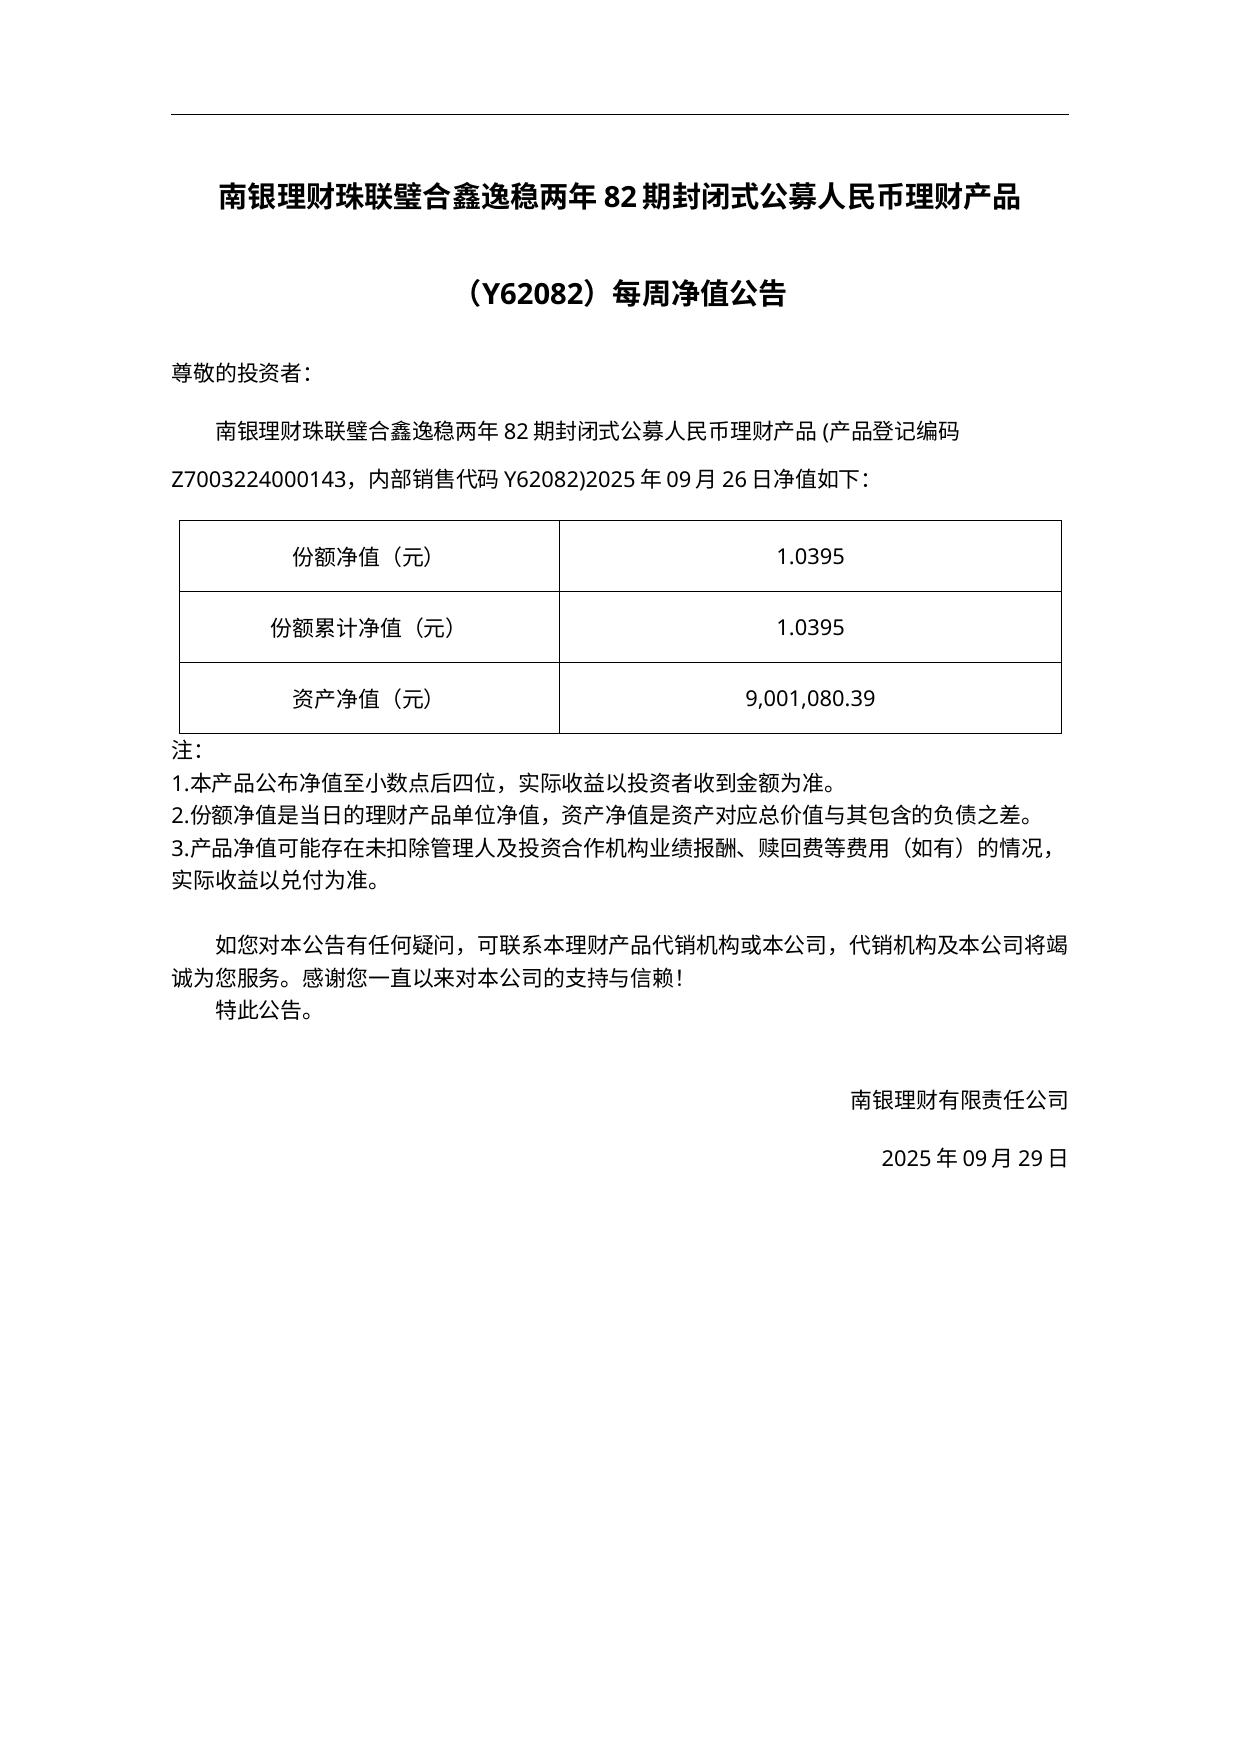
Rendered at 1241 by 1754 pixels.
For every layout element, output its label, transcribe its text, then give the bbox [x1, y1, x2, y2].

table_cell 9,001,080.39 [560, 663, 1061, 733]
text 1.本产品公布净值至小数点后四位，实际收益以投资者收到金额为准。 [171, 765, 1069, 798]
text 南银理财有限责任公司 [171, 1082, 1069, 1115]
table_cell 份额累计净值（元） [180, 592, 559, 662]
text 2.份额净值是当日的理财产品单位净值，资产净值是资产对应总价值与其包含的负债之差。 [171, 798, 1069, 830]
table_cell 资产净值（元） [180, 663, 559, 733]
text 2025年09月29日 [171, 1140, 1069, 1173]
text 特此公告。 [171, 993, 1069, 1025]
text 南银理财珠联璧合鑫逸稳两年82期封闭式公募人民币理财产品 (产品登记编码Z7003224000143，内部销售代码Y62082)2025年09月26日净值如下： [171, 413, 1069, 494]
text 注： [171, 733, 1069, 765]
table_header 1.0395 [560, 521, 1061, 591]
text 如您对本公告有任何疑问，可联系本理财产品代销机构或本公司，代销机构及本公司将竭诚为您服务。感谢您一直以来对本公司的支持与信赖！ [171, 928, 1069, 993]
text 南银理财珠联璧合鑫逸稳两年82期封闭式公募人民币理财产品（Y62082）每周净值公告 [171, 162, 1069, 324]
table_cell 1.0395 [560, 592, 1061, 662]
text 尊敬的投资者： [171, 355, 1069, 388]
table_header 份额净值（元） [180, 521, 559, 591]
text 3.产品净值可能存在未扣除管理人及投资合作机构业绩报酬、赎回费等费用（如有）的情况，实际收益以兑付为准。 [171, 830, 1069, 895]
